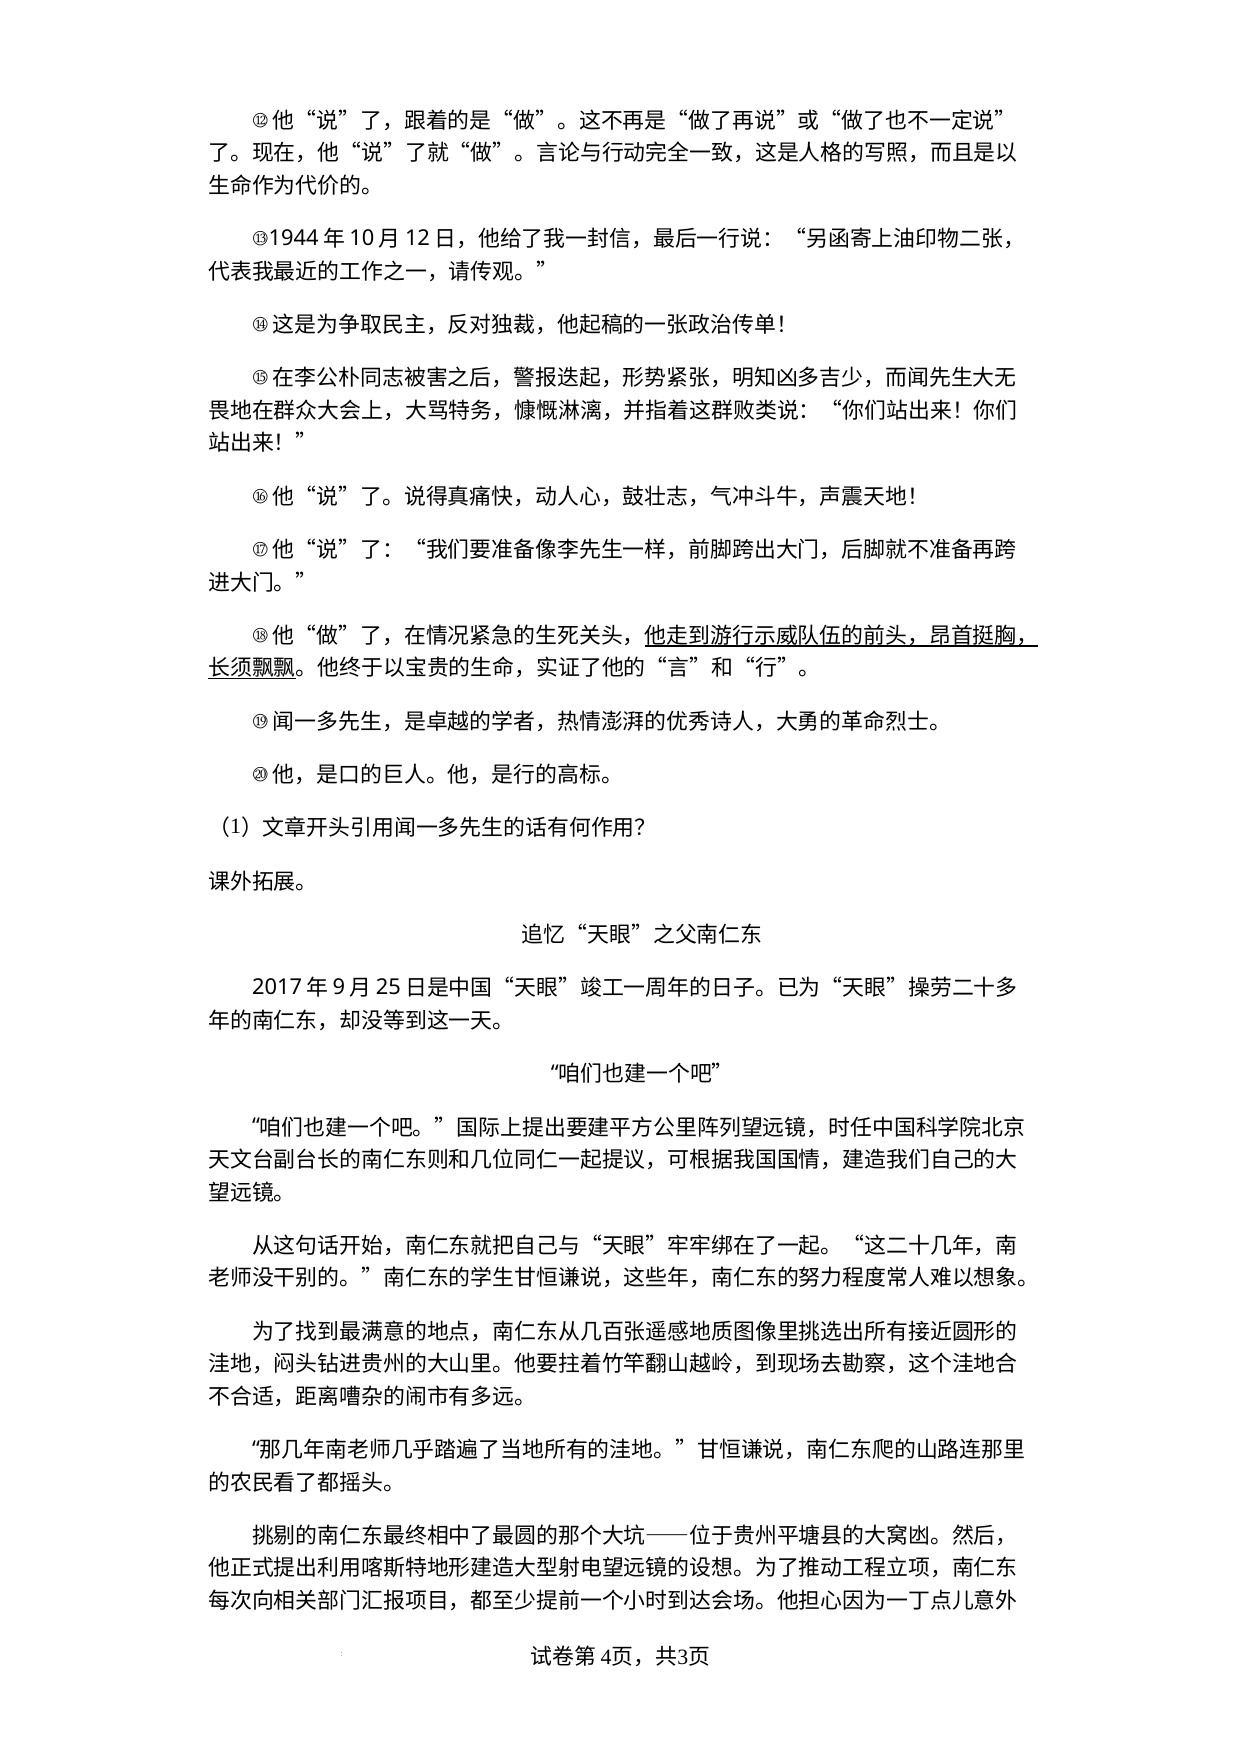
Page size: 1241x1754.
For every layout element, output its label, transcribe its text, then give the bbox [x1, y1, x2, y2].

text 2017年9月25日是中国“天眼”竣工一周年的日子。已为“天眼”操劳二十多年的南仁东，却没等到这一天。 [208, 970, 1032, 1035]
text ⑯他“说”了。说得真痛快，动人心，鼓壮志，气冲斗牛，声震天地！ [208, 478, 1032, 511]
text “咱们也建一个吧” [208, 1056, 1032, 1088]
text ⑫他“说”了，跟着的是“做”。这不再是“做了再说”或“做了也不一定说”了。现在，他“说”了就“做”。言论与行动完全一致，这是人格的写照，而且是以生命作为代价的。 [208, 102, 1032, 200]
text ⑬1944年10月12日，他给了我一封信，最后一行说：“另函寄上油印物二张，代表我最近的工作之一，请传观。” [208, 221, 1032, 286]
text ⑳他，是口的巨人。他，是行的高标。 [208, 757, 1032, 789]
text ⑲闻一多先生，是卓越的学者，热情澎湃的优秀诗人，大勇的革命烈士。 [208, 703, 1032, 736]
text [208, 1517, 1032, 1615]
text （1）文章开头引用闻一多先生的话有何作用？ [208, 810, 1032, 842]
text “那几年南老师几乎踏遍了当地所有的洼地。”甘恒谦说，南仁东爬的山路连那里的农民看了都摇头。 [208, 1432, 1032, 1497]
text 课外拓展。 [208, 863, 1032, 896]
text ⑰他“说”了：“我们要准备像李先生一样，前脚跨出大门，后脚就不准备再跨进大门。” [208, 532, 1032, 597]
text 为了找到最满意的地点，南仁东从几百张遥感地质图像里挑选出所有接近圆形的洼地，闷头钻进贵州的大山里。他要拄着竹竿翻山越岭，到现场去勘察，这个洼地合不合适，距离嘈杂的闹市有多远。 [208, 1313, 1032, 1411]
text ⑱他“做”了，在情况紧急的生死关头，他走到游行示威队伍的前头，昂首挺胸，长须飘飘。他终于以宝贵的生命，实证了他的“言”和“行”。 [208, 617, 1032, 682]
text ⑮在李公朴同志被害之后，警报迭起，形势紧张，明知凶多吉少，而闻先生大无畏地在群众大会上，大骂特务，慷慨淋漓，并指着这群败类说：“你们站出来！你们站出来！” [208, 360, 1032, 457]
text “咱们也建一个吧。”国际上提出要建平方公里阵列望远镜，时任中国科学院北京天文台副台长的南仁东则和几位同仁一起提议，可根据我国国情，建造我们自己的大望远镜。 [208, 1109, 1032, 1207]
text 追忆“天眼”之父南仁东 [208, 917, 1032, 949]
text 从这句话开始，南仁东就把自己与“天眼”牢牢绑在了一起。“这二十几年，南老师没干别的。”南仁东的学生甘恒谦说，这些年，南仁东的努力程度常人难以想象。 [208, 1227, 1032, 1292]
text ⑭这是为争取民主，反对独裁，他起稿的一张政治传单！ [208, 307, 1032, 339]
